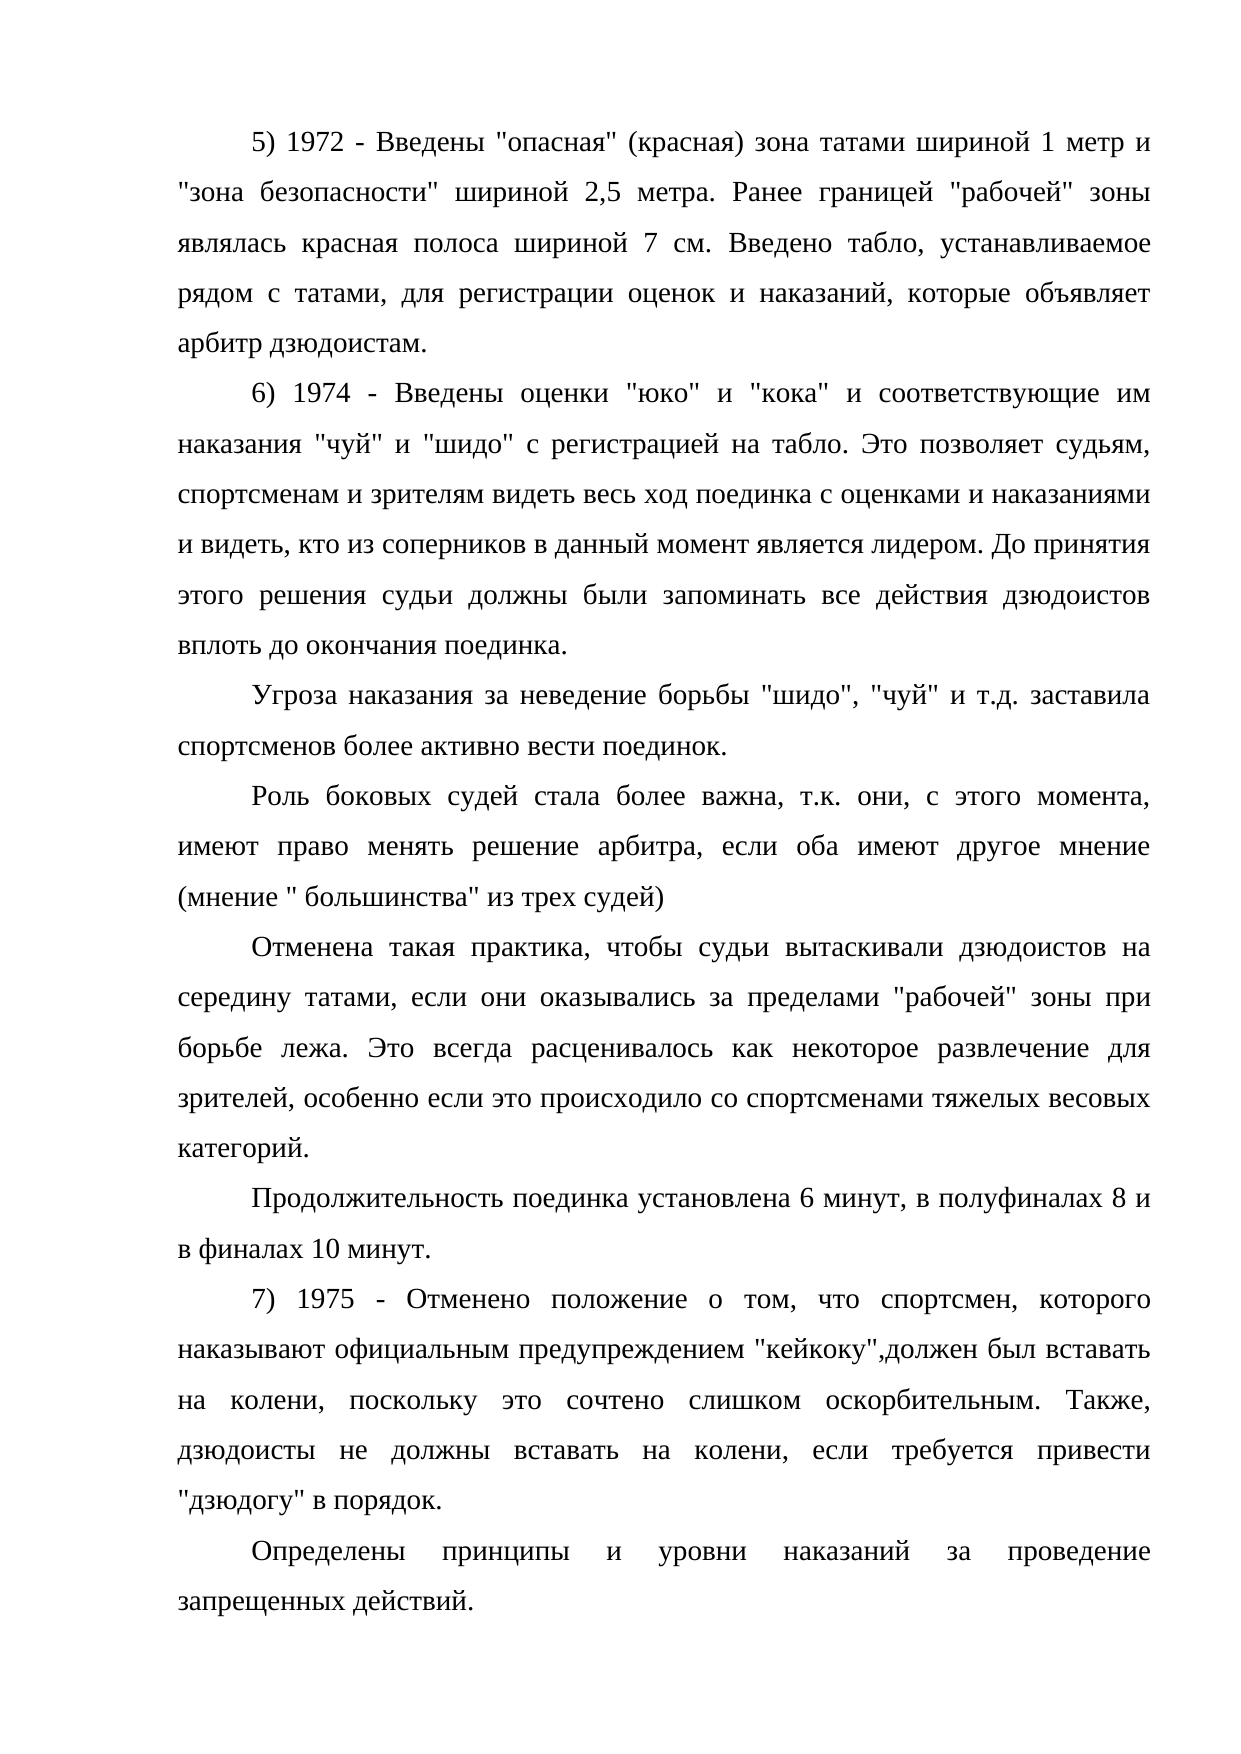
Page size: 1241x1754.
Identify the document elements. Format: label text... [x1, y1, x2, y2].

text 6) 1974 - Введены оценки "юко" и "кока" и соответствующие им наказания "чуй" и "шидо" с регистрацией на табло. Это позволяет судьям, спортсменам и зрителям видеть весь ход поединка с оценками и наказаниями и видеть, кто из соперников в данный момент является лидером. До принятия этого решения судьи должны были запоминать все действия дзюдоистов вплоть до окончания поединка. [177, 376, 1152, 661]
text Продолжительность поединка установлена 6 минут, в полуфиналах 8 и в финалах 10 минут. [177, 1181, 1152, 1264]
text Угроза наказания за неведение борьбы "шидо", "чуй" и т.д. заставила спортсменов более активно вести поединок. [177, 677, 1152, 761]
text Определены принципы и уровни наказаний за проведение запрещенных действий. [177, 1533, 1152, 1617]
text Роль боковых судей стала более важна, т.к. они, с этого момента, имеют право менять решение арбитра, если оба имеют другое мнение (мнение " большинства" из трех судей) [177, 778, 1152, 912]
text Отменена такая практика, чтобы судьи вытаскивали дзюдоистов на середину татами, если они оказывались за пределами "рабочей" зоны при борьбе лежа. Это всегда расценивалось как некоторое развлечение для зрителей, особенно если это происходило со спортсменами тяжелых весовых категорий. [177, 929, 1152, 1164]
text 5) 1972 - Введены "опасная" (красная) зона татами шириной и "зона безопасности" шириной . Ранее границей "рабочей" зоны являлась красная полоса шириной 7 см. Введено табло, устанавливаемое рядом с татами, для регистрации оценок и наказаний, которые объявляет арбитр дзюдоистам. [177, 124, 1152, 359]
text 7) 1975 - Отменено положение о том, что спортсмен, которого наказывают официальным предупреждением "кейкоку",должен был вставать на колени, поскольку это сочтено слишком оскорбительным. Также, дзюдоисты не должны вставать на колени, если требуется привести "дзюдогу" в порядок. [177, 1281, 1152, 1516]
